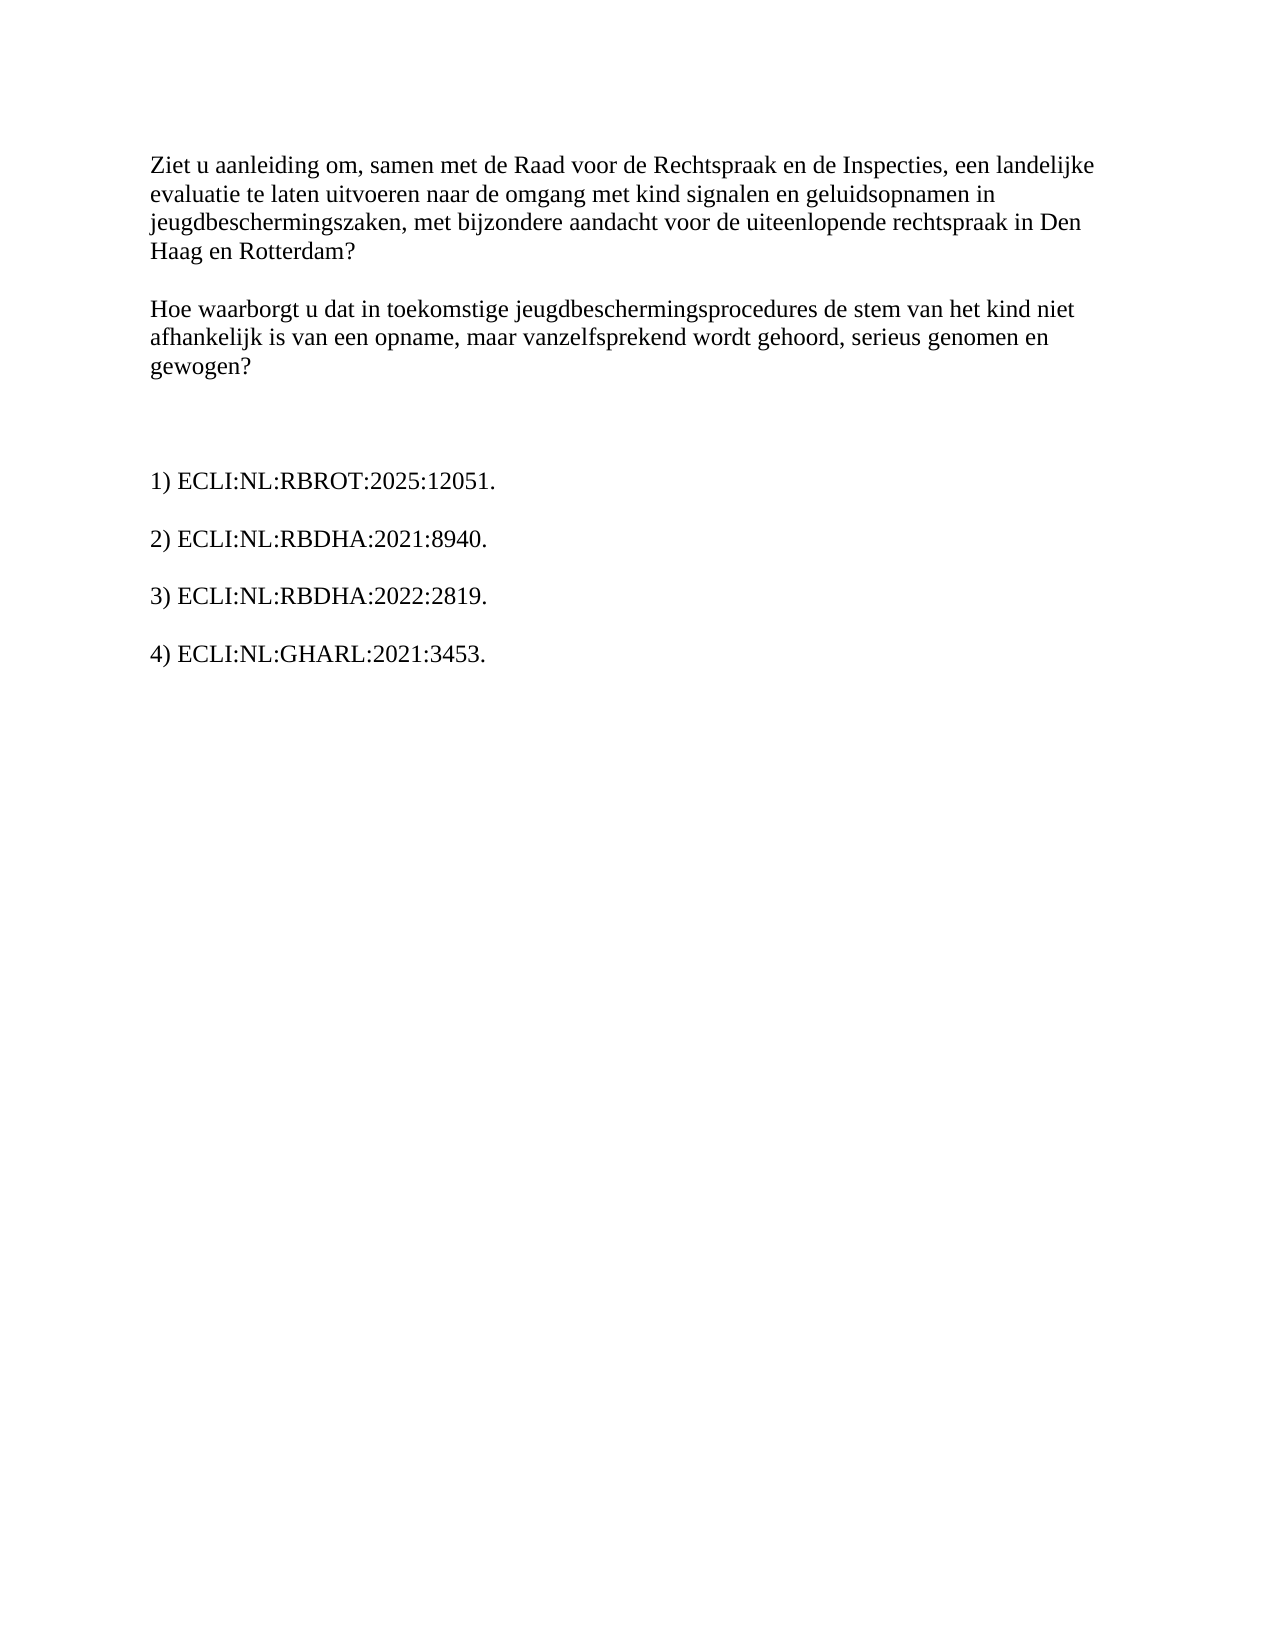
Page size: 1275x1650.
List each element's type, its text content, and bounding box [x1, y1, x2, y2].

text 1) ECLI:NL:RBROT:2025:12051. [150, 466, 1125, 524]
text 4) ECLI:NL:GHARL:2021:3453. [150, 639, 1125, 696]
text 3) ECLI:NL:RBDHA:2022:2819. [150, 581, 1125, 639]
text 2) ECLI:NL:RBDHA:2021:8940. [150, 524, 1125, 581]
